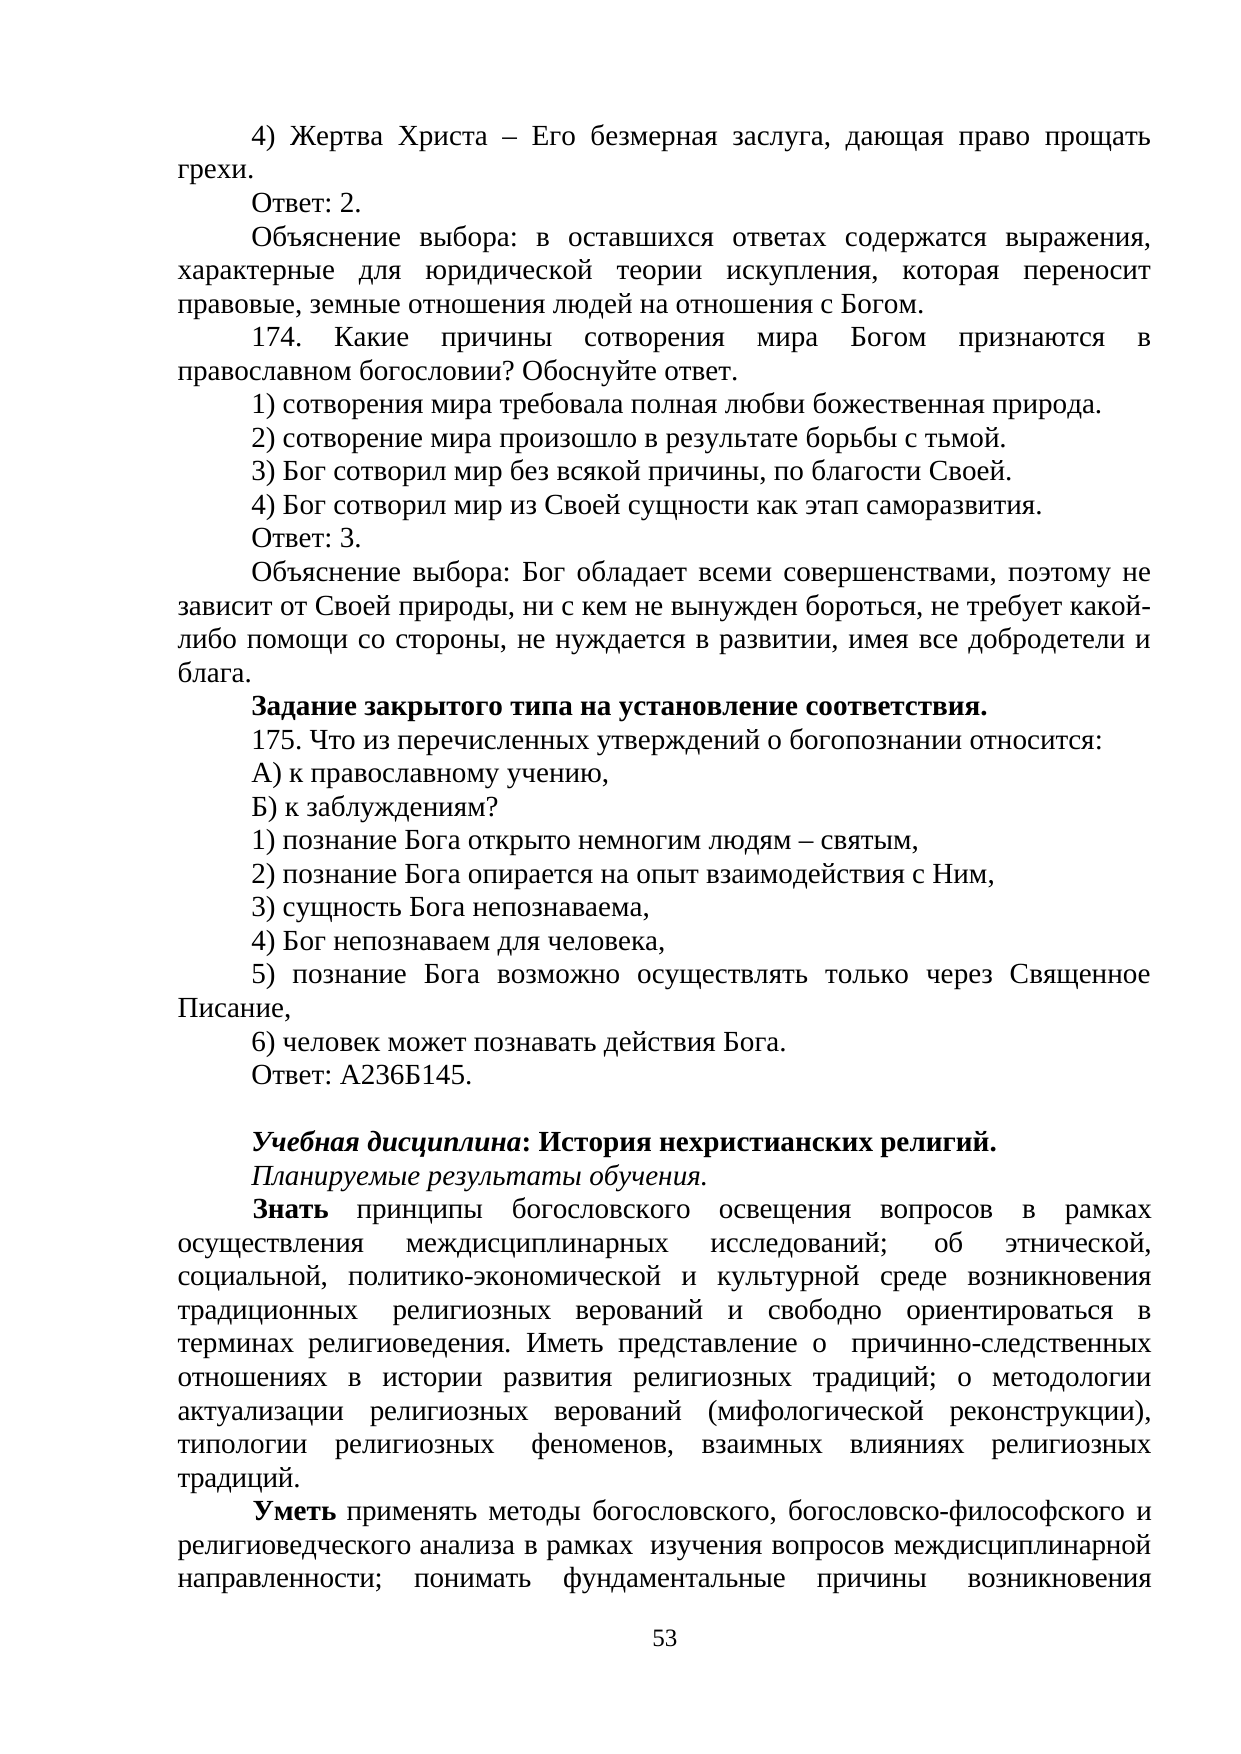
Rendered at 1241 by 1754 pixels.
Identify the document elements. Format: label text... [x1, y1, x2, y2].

text 3) Бог сотворил мир без всякой причины, по благости Своей. [177, 453, 1152, 487]
text 6) человек может познавать действия Бога. [177, 1024, 1152, 1057]
text 4) Бог непознаваем для человека, [177, 923, 1152, 957]
text 175. Что из перечисленных утверждений о богопознании относится: [177, 722, 1152, 755]
text А) к православному учению, [177, 755, 1152, 789]
text Планируемые результаты обучения. [177, 1158, 1152, 1191]
text 3) сущность Бога непознаваема, [177, 889, 1152, 923]
text 1) сотворения мира требовала полная любви божественная природа. [177, 386, 1152, 420]
text 2) сотворение мира произошло в результате борьбы с тьмой. [177, 420, 1152, 453]
text 5) познание Бога возможно осуществлять только через Священное Писание, [177, 957, 1152, 1024]
text Учебная дисциплина: История нехристианских религий. [177, 1124, 1152, 1158]
text Б) к заблуждениям? [177, 789, 1152, 822]
text Объяснение выбора: Бог обладает всеми совершенствами, поэтому не зависит от Своей природы, ни с кем не вынужден бороться, не требует какой-либо помощи со стороны, не нуждается в развитии, имея все добродетели и блага. [177, 554, 1152, 688]
text Ответ: 3. [177, 521, 1152, 554]
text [177, 1493, 1152, 1594]
text Ответ: 2. [177, 185, 1152, 219]
text 2) познание Бога опирается на опыт взаимодействия с Ним, [177, 856, 1152, 889]
text Знать принципы богословского освещения вопросов в рамках осуществления междисциплинарных исследований; об этнической, социальной, политико-экономической и культурной среде возникновения традиционных религиозных верований и свободно ориентироваться в терминах религиоведения. Иметь представление о причинно-следственных отношениях в истории развития религиозных традиций; о методологии актуализации религиозных верований (мифологической реконструкции), типологии религиозных феноменов, взаимных влияниях религиозных традиций. [177, 1191, 1152, 1493]
text Ответ: А236Б145. [177, 1057, 1152, 1091]
text 4) Бог сотворил мир из Своей сущности как этап саморазвития. [177, 487, 1152, 521]
text 174. Какие причины сотворения мира Богом признаются в православном богословии? Обоснуйте ответ. [177, 319, 1152, 386]
text Задание закрытого типа на установление соответствия. [177, 688, 1152, 722]
text 1) познание Бога открыто немногим людям – святым, [177, 822, 1152, 856]
text Объяснение выбора: в оставшихся ответах содержатся выражения, характерные для юридической теории искупления, которая переносит правовые, земные отношения людей на отношения с Богом. [177, 219, 1152, 319]
text 4) Жертва Христа – Его безмерная заслуга, дающая право прощать грехи. [177, 118, 1152, 185]
